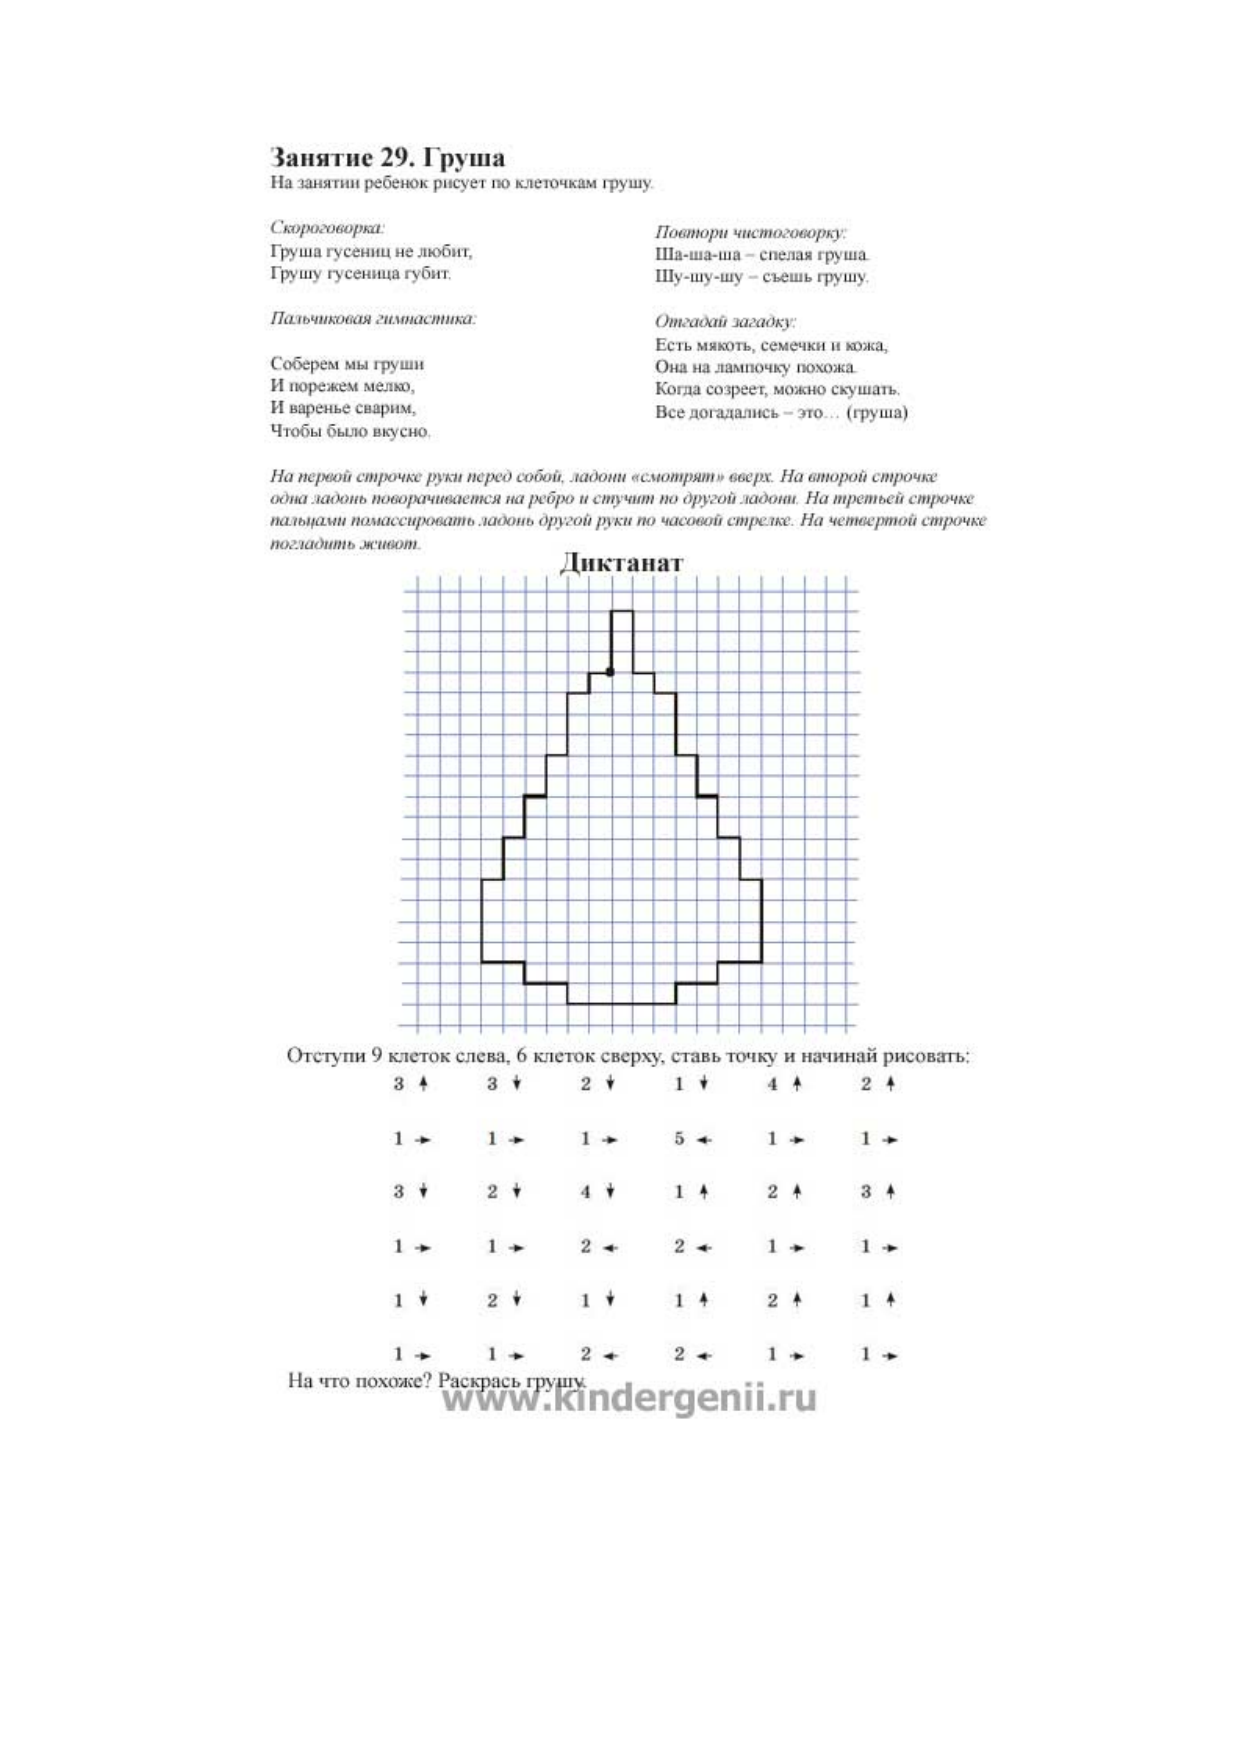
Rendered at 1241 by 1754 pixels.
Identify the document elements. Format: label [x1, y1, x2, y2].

picture [177, 118, 1064, 1447]
